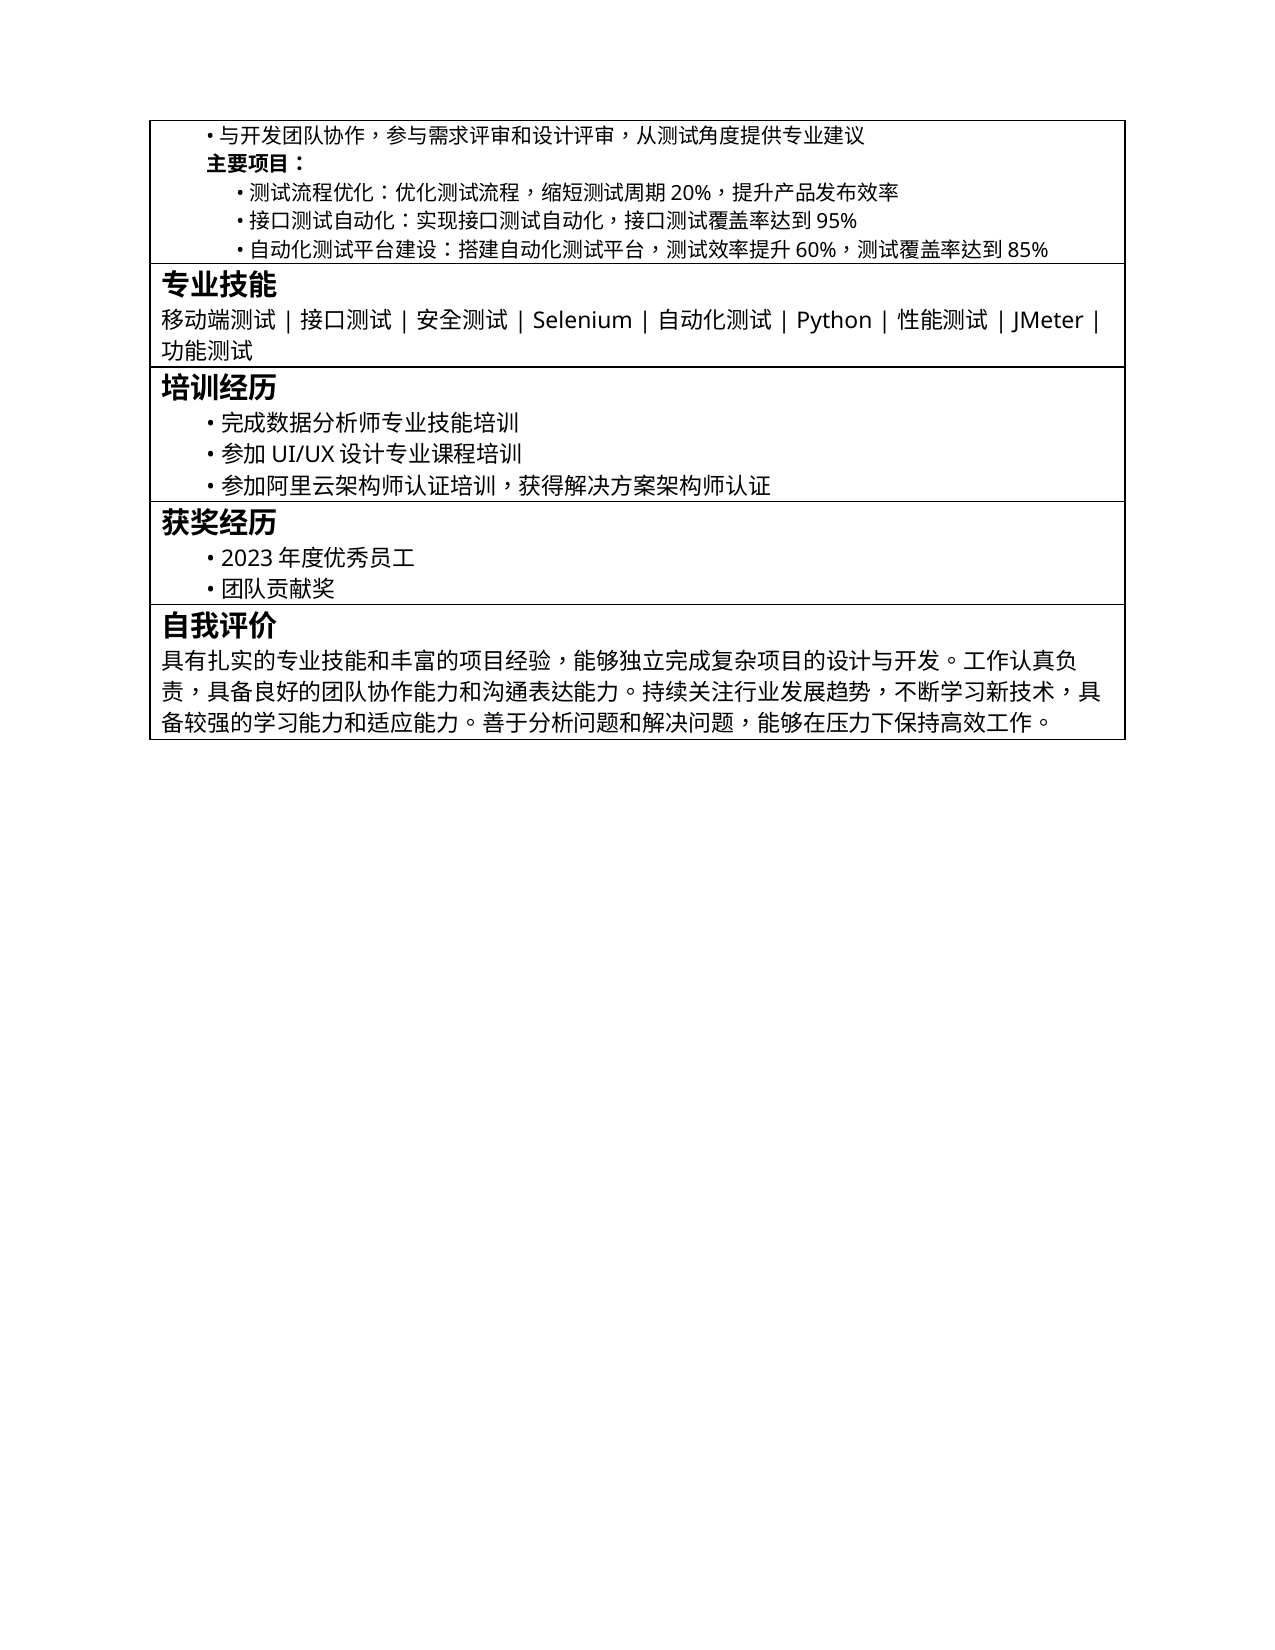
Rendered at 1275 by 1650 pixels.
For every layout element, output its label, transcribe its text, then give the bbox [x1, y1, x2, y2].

table_cell 培训经历 • 完成数据分析师专业技能培训 • 参加UI/UX设计专业课程培训 • 参加阿里云架构师认证培训，获得解决方案架构师认证 [151, 368, 1124, 501]
table_cell 专业技能 移动端测试 | 接口测试 | 安全测试 | Selenium | 自动化测试 | Python | 性能测试 | JMeter | 功能测试 [151, 264, 1124, 366]
table_cell 自我评价 具有扎实的专业技能和丰富的项目经验，能够独立完成复杂项目的设计与开发。工作认真负责，具备良好的团队协作能力和沟通表达能力。持续关注行业发展趋势，不断学习新技术，具备较强的学习能力和适应能力。善于分析问题和解决问题，能够在压力下保持高效工作。 [151, 605, 1124, 739]
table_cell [151, 121, 1124, 263]
table_cell 获奖经历 • 2023年度优秀员工 • 团队贡献奖 [151, 502, 1124, 604]
